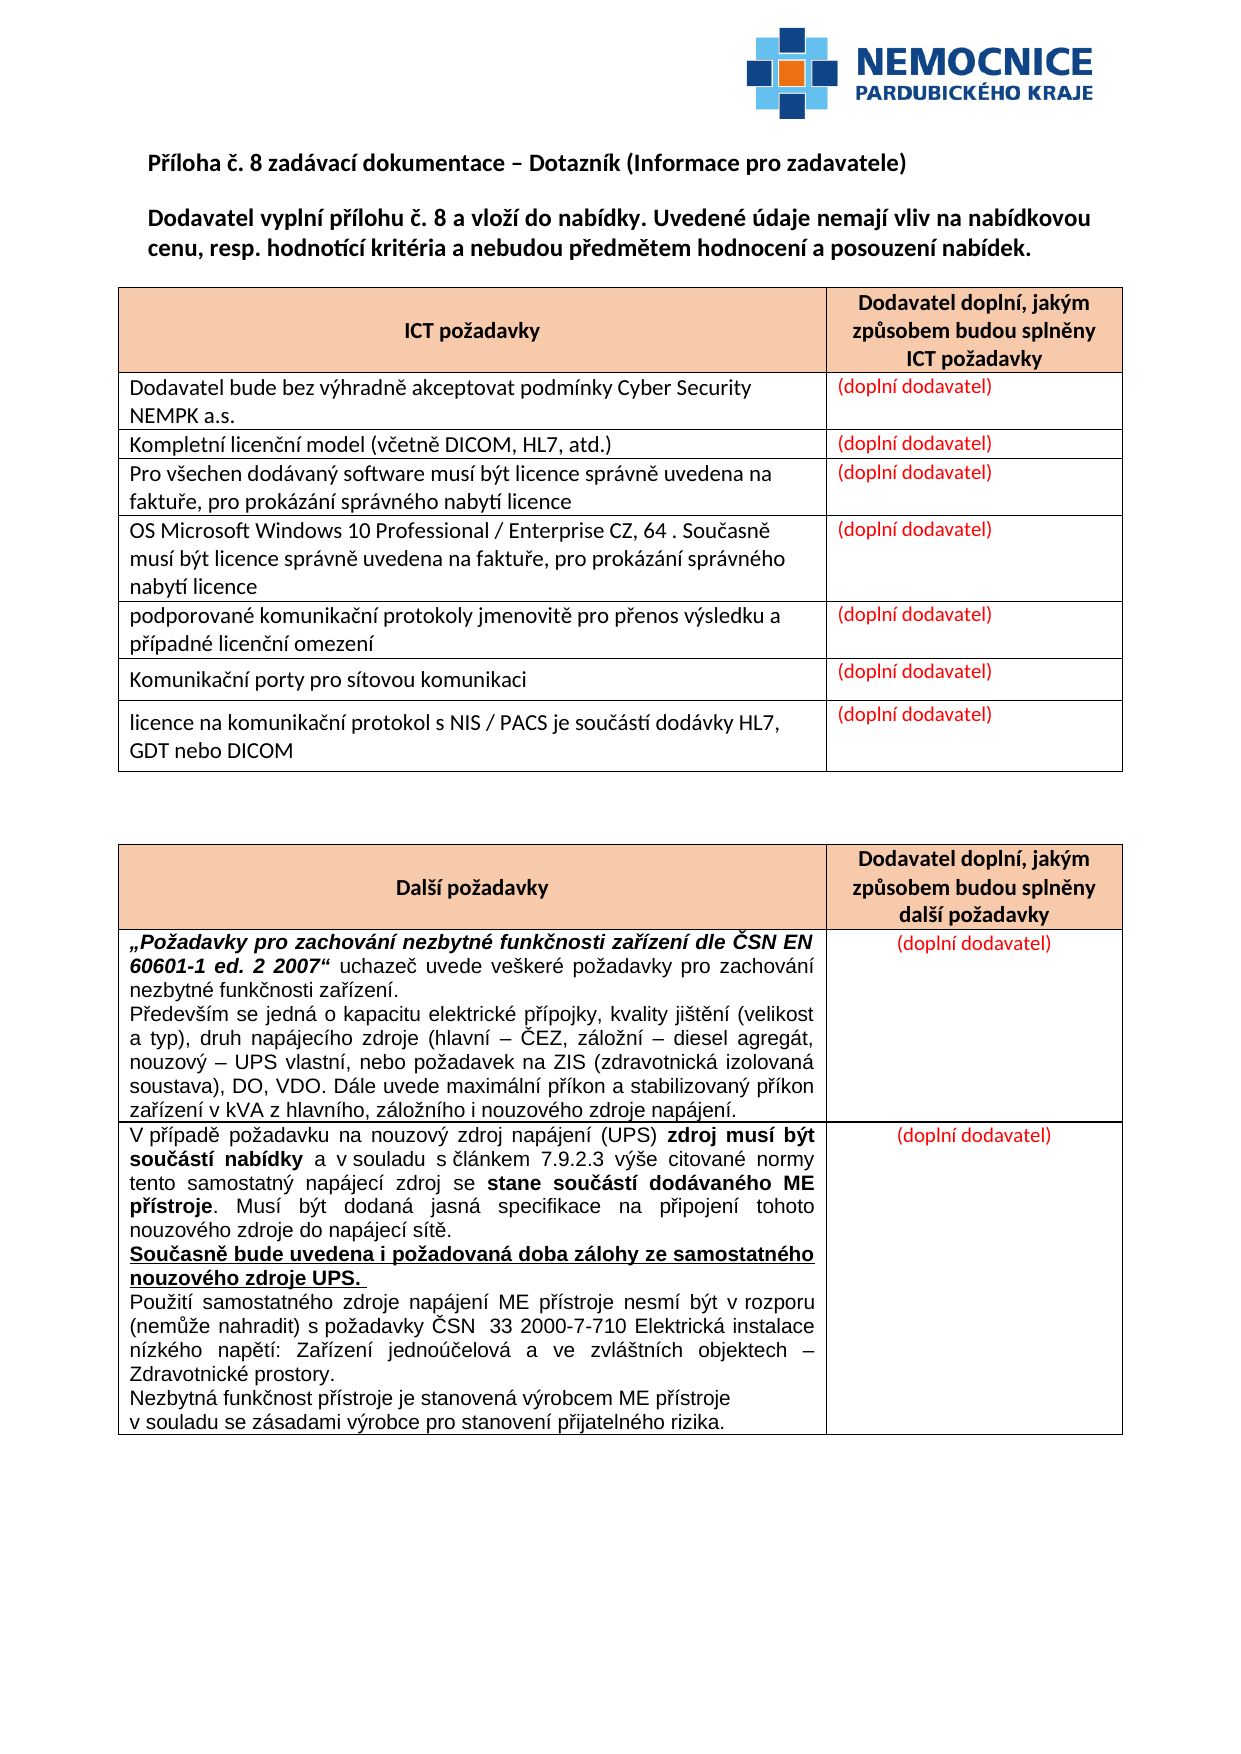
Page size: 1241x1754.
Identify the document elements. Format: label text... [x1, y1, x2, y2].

picture [745, 26, 1093, 120]
table_cell (doplní dodavatel) [827, 430, 1122, 458]
table_cell (doplní dodavatel) [827, 701, 1122, 771]
text Dodavatel vyplní přílohu č. 8 a vloží do nabídky. Uvedené údaje nemají vliv na nabídkovou cenu, resp. hodnotící kritéria a nebudou předmětem hodnocení a posouzení nabídek. [148, 202, 1093, 263]
table_cell Pro všechen dodávaný software musí být licence správně uvedena na faktuře, pro prokázání správného nabytí licence [119, 459, 826, 515]
table_cell (doplní dodavatel) [827, 602, 1122, 658]
table_cell Dodavatel bude bez výhradně akceptovat podmínky Cyber Security NEMPK a.s. [119, 373, 826, 429]
table_header Dodavatel doplní, jakým způsobem budou splněny ICT požadavky [827, 288, 1122, 372]
table_cell (doplní dodavatel) [827, 930, 1122, 1121]
table_header ICT požadavky [119, 288, 826, 372]
table_cell Komunikační porty pro sítovou komunikaci [119, 659, 826, 700]
table_cell „Požadavky pro zachování nezbytné funkčnosti zařízení dle ČSN EN 60601-1 ed. 2 2007“ uchazeč uvede veškeré požadavky pro zachování nezbytné funkčnosti zařízení. Především se jedná o kapacitu elektrické přípojky, kvality jištění (velikost a typ), druh napájecího zdroje (hlavní – ČEZ, záložní – diesel agregát, nouzový – UPS vlastní, nebo požadavek na ZIS (zdravotnická izolovaná soustava), DO, VDO. Dále uvede maximální příkon a stabilizovaný příkon zařízení v kVA z hlavního, záložního i nouzového zdroje napájení. [119, 930, 826, 1121]
table_cell V případě požadavku na nouzový zdroj napájení (UPS) zdroj musí být součástí nabídky a v souladu s článkem 7.9.2.3 výše citované normy tento samostatný napájecí zdroj se stane součástí dodávaného ME přístroje. Musí být dodaná jasná specifikace na připojení tohoto nouzového zdroje do napájecí sítě. Současně bude uvedena i požadovaná doba zálohy ze samostatného nouzového zdroje UPS. Použití samostatného zdroje napájení ME přístroje nesmí být v rozporu (nemůže nahradit) s požadavky ČSN 33 2000-7-710 Elektrická instalace nízkého napětí: Zařízení jednoúčelová a ve zvláštních objektech – Zdravotnické prostory. Nezbytná funkčnost přístroje je stanovená výrobcem ME přístroje v souladu se zásadami výrobce pro stanovení přijatelného rizika. [119, 1123, 826, 1434]
table_cell licence na komunikační protokol s NIS / PACS je součástí dodávky HL7, GDT nebo DICOM [119, 701, 826, 771]
table_cell (doplní dodavatel) [827, 516, 1122, 601]
table_cell (doplní dodavatel) [827, 659, 1122, 700]
table_header Dodavatel doplní, jakým způsobem budou splněny další požadavky [827, 845, 1122, 929]
table_cell OS Microsoft Windows 10 Professional / Enterprise CZ, 64 . Současně musí být licence správně uvedena na faktuře, pro prokázání správného nabytí licence [119, 516, 826, 601]
table_cell Kompletní licenční model (včetně DICOM, HL7, atd.) [119, 430, 826, 458]
table_cell (doplní dodavatel) [827, 1123, 1122, 1434]
table_header Další požadavky [119, 845, 826, 929]
table_cell (doplní dodavatel) [827, 459, 1122, 515]
text Příloha č. 8 zadávací dokumentace – Dotazník (Informace pro zadavatele) [148, 148, 1093, 178]
table_cell podporované komunikační protokoly jmenovitě pro přenos výsledku a případné licenční omezení [119, 602, 826, 658]
table_cell (doplní dodavatel) [827, 373, 1122, 429]
